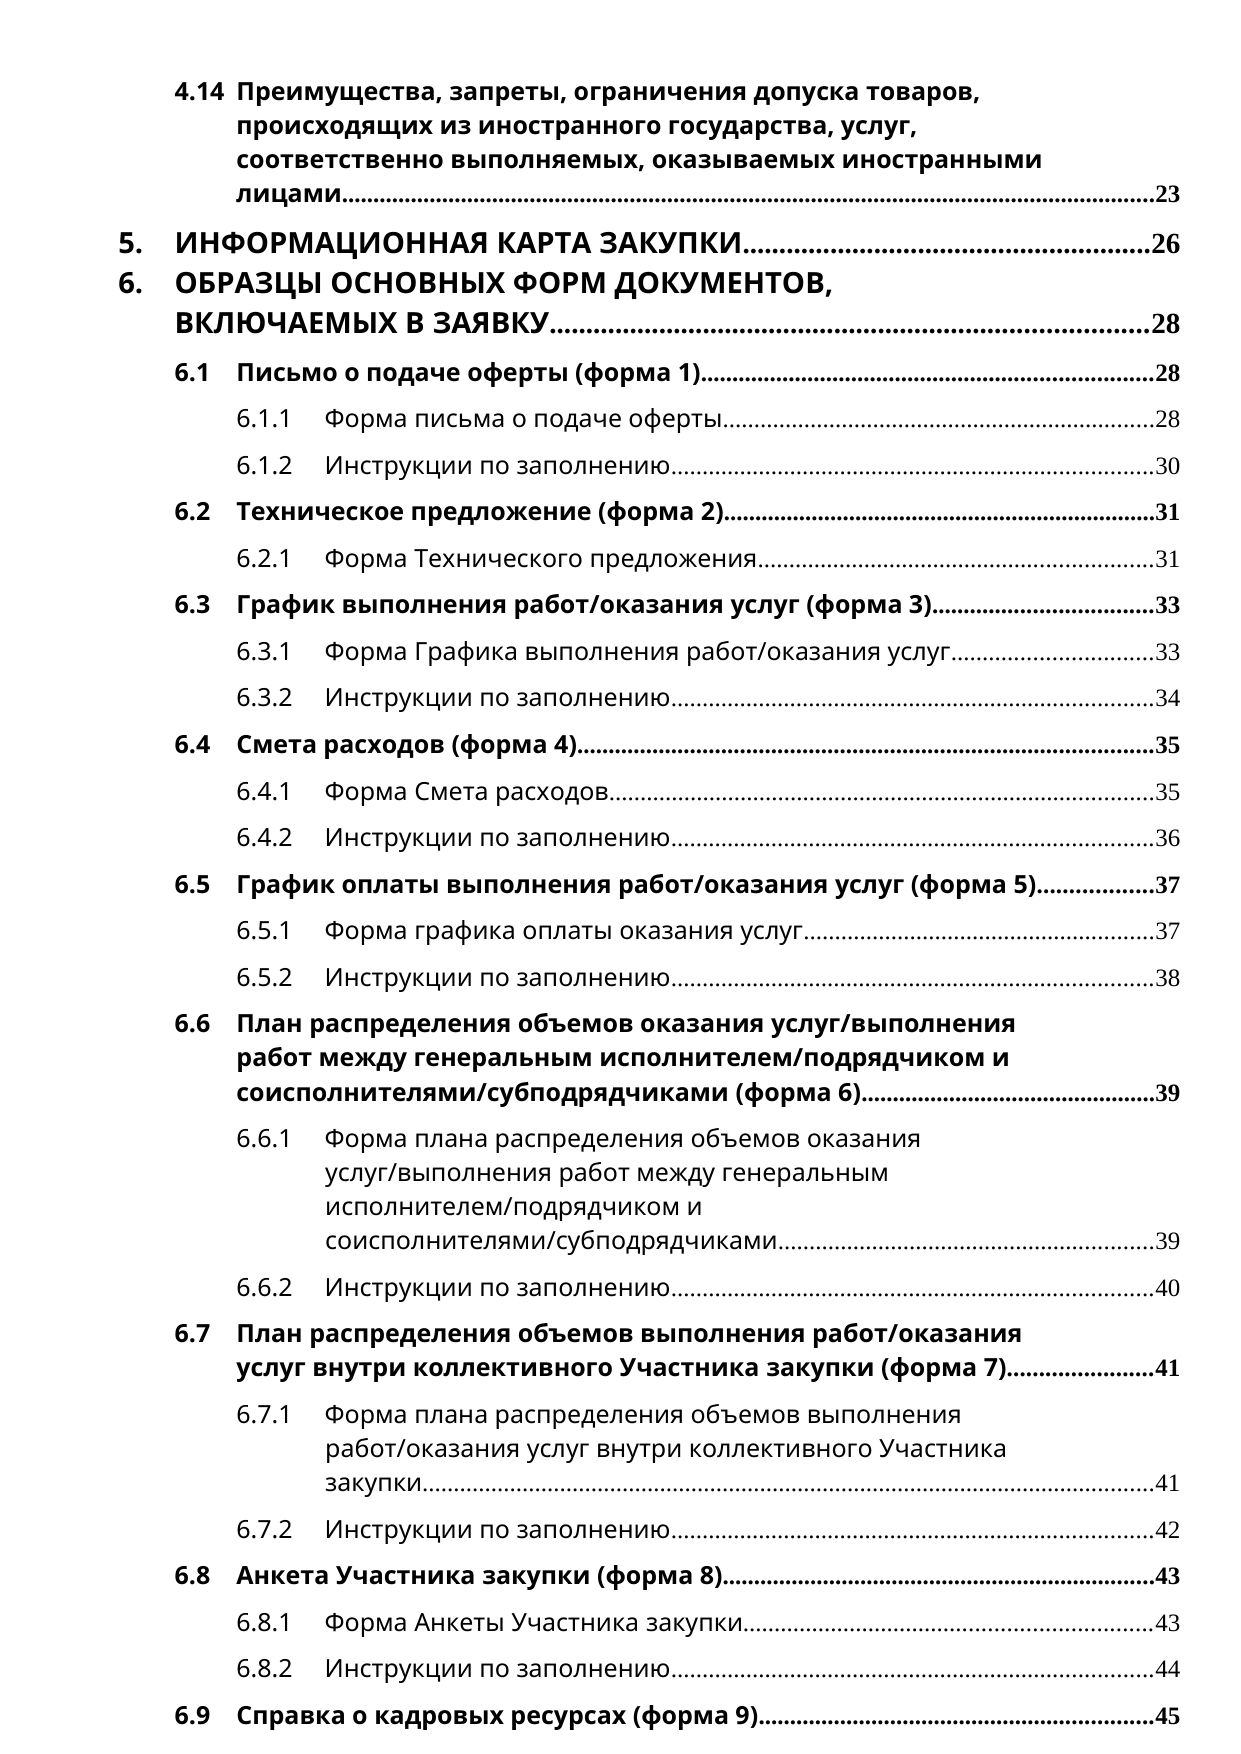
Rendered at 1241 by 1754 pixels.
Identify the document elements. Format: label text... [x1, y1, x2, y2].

text 6.6 План распределения объемов оказания услуг/выполнения работ между генеральным исполнителем/подрядчиком и соисполнителями/субподрядчиками (форма 6) 39 [174, 1006, 1063, 1108]
text 6.1 Письмо о подаче оферты (форма 1) 28 [174, 354, 1063, 388]
text 6.3.2 Инструкции по заполнению 34 [236, 680, 1063, 714]
text 6.4.1 Форма Смета расходов 35 [236, 773, 1063, 807]
text 6.6.2 Инструкции по заполнению 40 [236, 1269, 1063, 1303]
text 6.8 Анкета Участника закупки (форма 8) 43 [174, 1558, 1063, 1592]
text 6.8.1 Форма Анкеты Участника закупки 43 [236, 1604, 1063, 1638]
text 6.8.2 Инструкции по заполнению 44 [236, 1651, 1063, 1685]
text 6.5.1 Форма графика оплаты оказания услуг 37 [236, 913, 1063, 947]
text 6.7.1 Форма плана распределения объемов выполнения работ/оказания услуг внутри коллективного Участника закупки 41 [236, 1397, 1063, 1499]
text 6.5 График оплаты выполнения работ/оказания услуг (форма 5) 37 [174, 866, 1063, 900]
text 6.3 График выполнения работ/оказания услуг (форма 3) 33 [174, 587, 1063, 621]
text 5. Информационная карта закупки 26 [118, 223, 1063, 262]
text 6.7.2 Инструкции по заполнению 42 [236, 1511, 1063, 1545]
text 6.2.1 Форма Технического предложения 31 [236, 540, 1063, 574]
text 6. Образцы основных форм документов, включаемых в заявку 28 [118, 262, 1063, 342]
text 6.4.2 Инструкции по заполнению 36 [236, 820, 1063, 854]
text 6.2 Техническое предложение (форма 2) 31 [174, 494, 1063, 528]
text 6.3.1 Форма Графика выполнения работ/оказания услуг 33 [236, 633, 1063, 668]
text 4.14 Преимущества, запреты, ограничения допуска товаров, происходящих из иностранного государства, услуг, соответственно выполняемых, оказываемых иностранными лицами 23 [174, 74, 1063, 210]
text 6.1.2 Инструкции по заполнению 30 [236, 447, 1063, 481]
text 6.7 План распределения объемов выполнения работ/оказания услуг внутри коллективного Участника закупки (форма 7) 41 [174, 1316, 1063, 1384]
text 6.4 Смета расходов (форма 4) 35 [174, 727, 1063, 761]
text 6.5.2 Инструкции по заполнению 38 [236, 959, 1063, 993]
text 6.9 Справка о кадровых ресурсах (форма 9) 45 [174, 1698, 1063, 1732]
text 6.1.1 Форма письма о подаче оферты 28 [236, 401, 1063, 435]
text 6.6.1 Форма плана распределения объемов оказания услуг/выполнения работ между генеральным исполнителем/подрядчиком и соисполнителями/субподрядчиками 39 [236, 1121, 1063, 1257]
